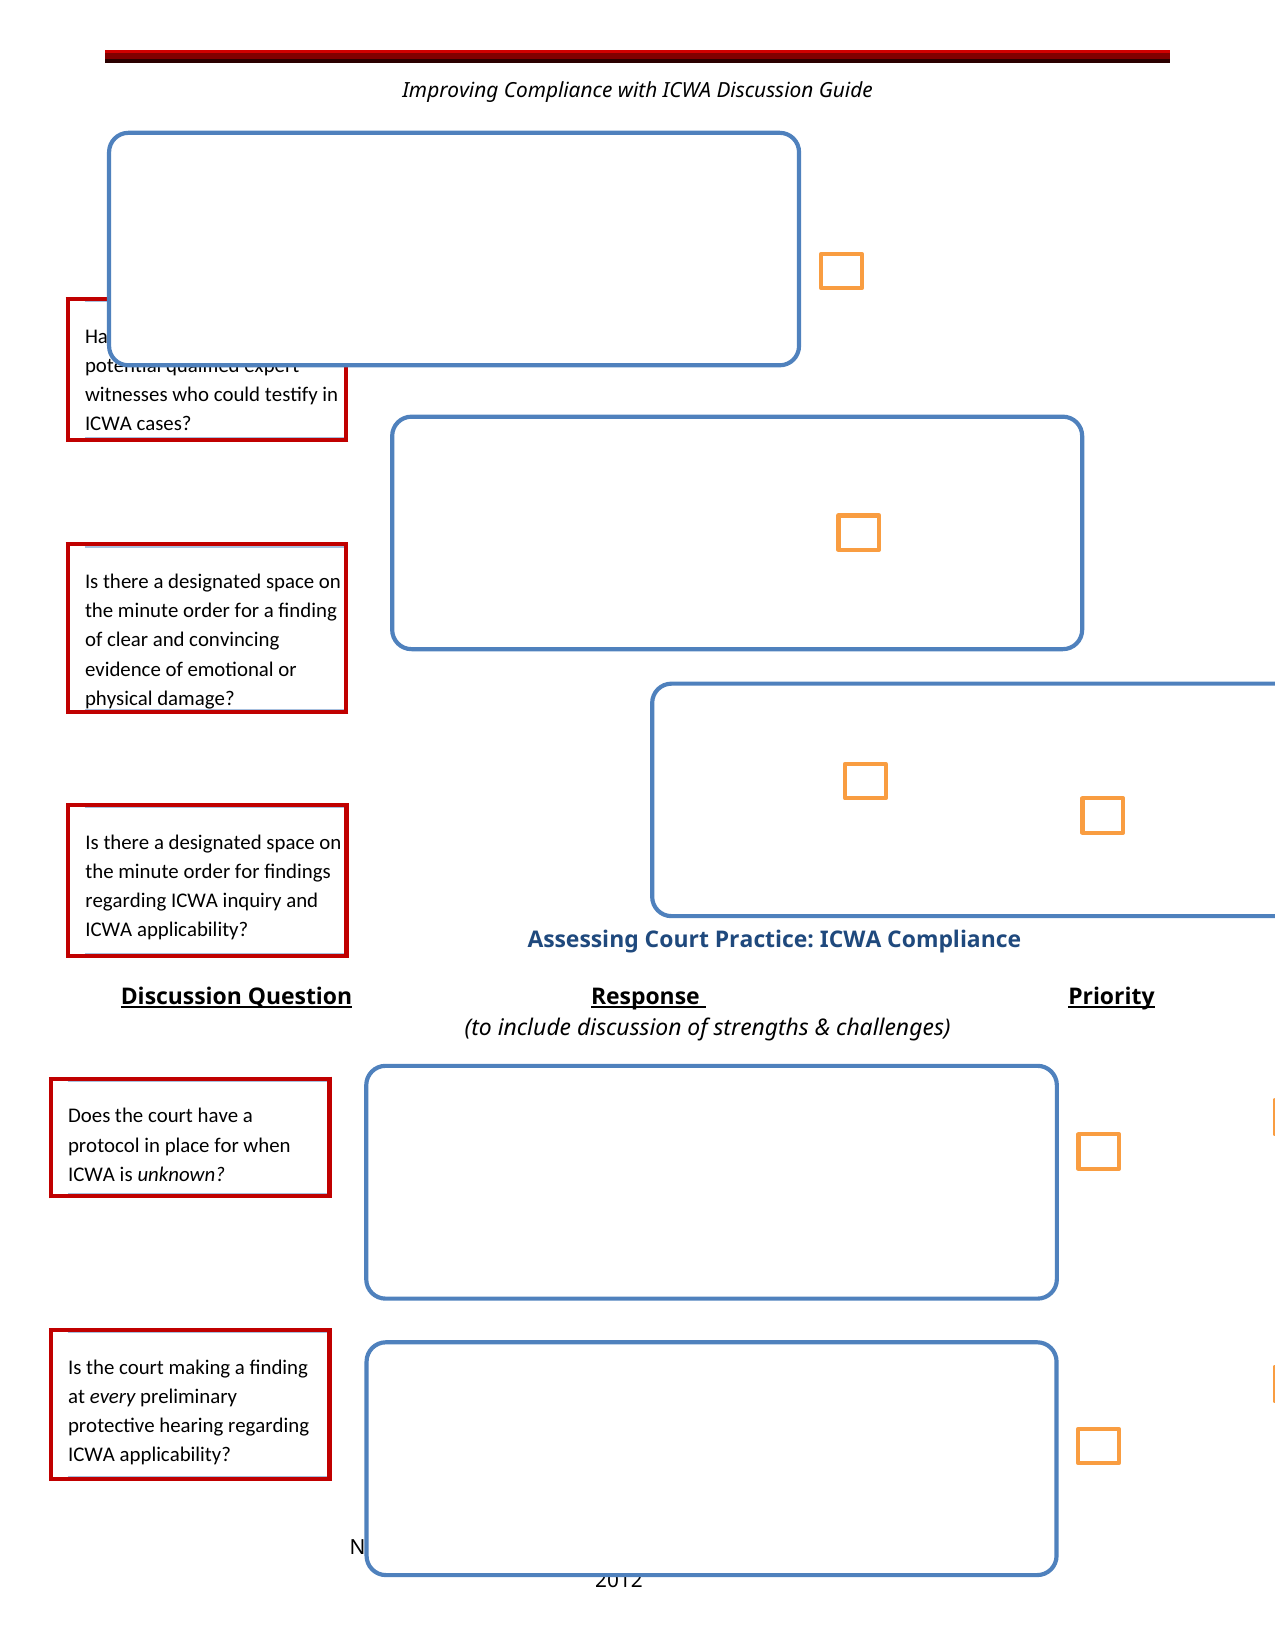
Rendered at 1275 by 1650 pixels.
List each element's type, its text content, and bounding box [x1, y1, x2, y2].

text Discussion Question Response Priority [105, 980, 1170, 1011]
text Assessing Court Practice: ICWA Compliance [105, 923, 1170, 954]
text (to include discussion of strengths & challenges) [330, 1011, 1170, 1042]
